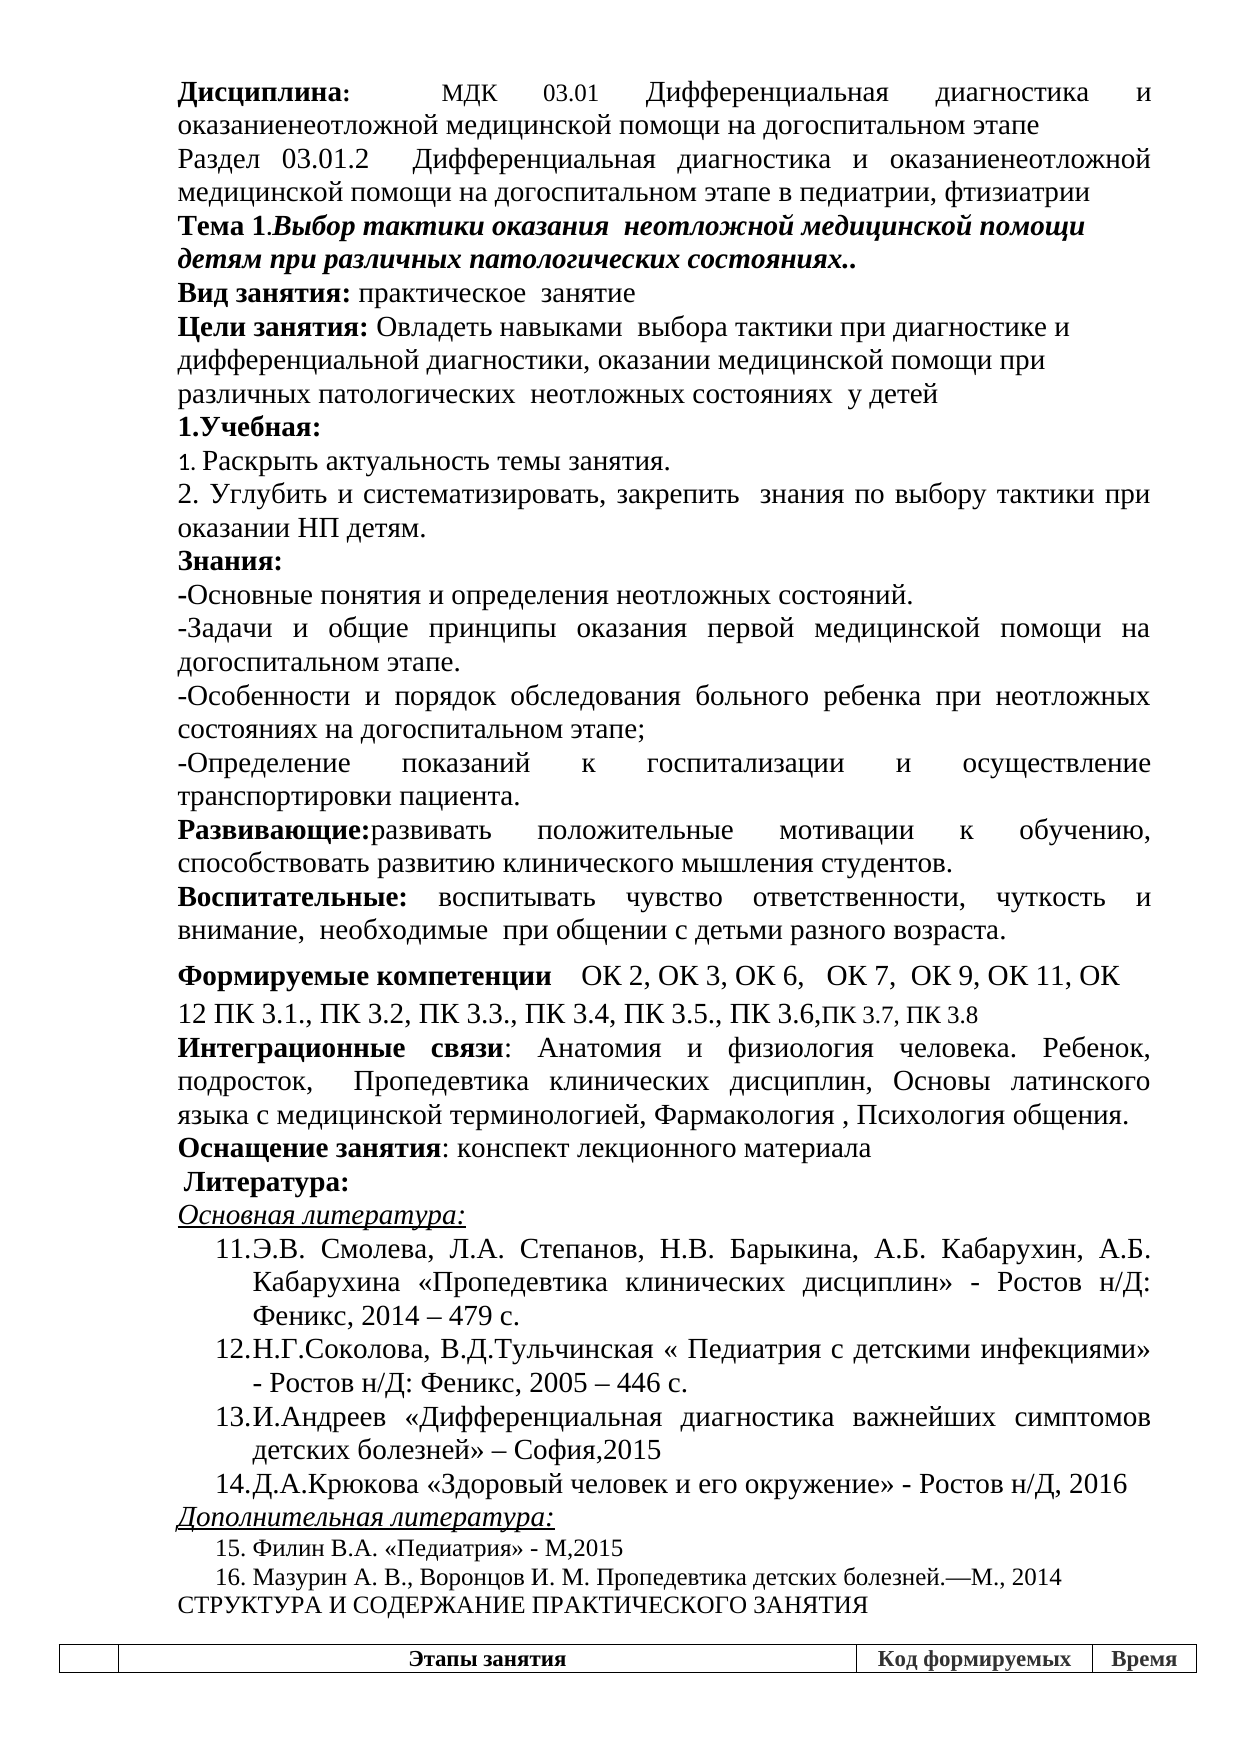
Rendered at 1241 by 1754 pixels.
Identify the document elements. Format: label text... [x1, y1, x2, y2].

table_header Время [1093, 1645, 1196, 1672]
text Оснащение занятия: конспект лекционного материала [177, 1130, 1152, 1164]
text -Особенности и порядок обследования больного ребенка при неотложных состояниях на догоспитальном этапе; [177, 678, 1152, 745]
text Раздел 03.01.2 Дифференциальная диагностика и оказаниенеотложной медицинской помощи на догоспитальном этапе в педиатрии, фтизиатрии [177, 141, 1152, 208]
text Знания: [177, 543, 1152, 577]
text Интеграционные связи: Анатомия и физиология человека. Ребенок, подросток, Пропедевтика клинических дисциплин, Основы латинского языка с медицинской терминологией, Фармакология , Психология общения. [177, 946, 1152, 1130]
list Э.В. Смолева, Л.А. Степанов, Н.В. Барыкина, А.Б. Кабарухин, А.Б. Кабарухина «Пропедевтика клинических дисциплин» - Ростов н/Д: Феникс, 2014 – 479 с. [215, 1231, 1152, 1332]
list Д.А.Крюкова «Здоровый человек и его окружение» - Ростов н/Д, 2016 [215, 1466, 1152, 1499]
list Мазурин А. В., Воронцов И. М. Пропедевтика детских болезней.—М., 2014 [215, 1562, 1144, 1590]
text Основная литература: [177, 1197, 1152, 1231]
text Тема 1.Выбор тактики оказания неотложной медицинской помощи детям при различных патологических состояниях.. [177, 208, 1152, 275]
text Развивающие:развивать положительные мотивации к обучению, способствовать развитию клинического мышления студентов. [177, 812, 1152, 879]
text -Основные понятия и определения неотложных состояний. [177, 577, 1152, 611]
text Вид занятия: практическое занятие [177, 275, 1152, 309]
text -Задачи и общие принципы оказания первой медицинской помощи на догоспитальном этапе. [177, 611, 1152, 678]
table_header [60, 1645, 118, 1672]
list Филин В.А. «Педиатрия» - М,2015 [215, 1533, 1144, 1562]
text Дисциплина: МДК 03.01 Дифференциальная диагностика и оказаниенеотложной медицинской помощи на догоспитальном этапе [177, 74, 1152, 141]
text 1.Учебная: [177, 409, 1152, 443]
text Формируемые компетенции ОК 2, ОК 3, ОК 6, ОК 7, ОК 9, ОК 11, ОК 12 ПК 3.1., ПК 3.2, ПК 3.3., ПК 3.4, ПК 3.5., ПК 3.6,ПК 3.7, ПК 3.8 [177, 958, 1120, 1030]
text 2. Углубить и систематизировать, закрепить знания по выбору тактики при оказании НП детям. [177, 476, 1152, 543]
text Литература: [118, 1164, 1152, 1197]
list Н.Г.Соколова, В.Д.Тульчинская « Педиатрия с детскими инфекциями» - Ростов н/Д: Феникс, 2005 – 446 с. [215, 1332, 1152, 1399]
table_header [857, 1645, 1092, 1672]
list И.Андреев «Дифференциальная диагностика важнейших симптомов детских болезней» – София,2015 [215, 1399, 1152, 1466]
text Воспитательные: воспитывать чувство ответственности, чуткость и внимание, необходимые при общении с детьми разного возраста. [177, 879, 1152, 946]
text Цели занятия: Овладеть навыками выбора тактики при диагностике и дифференциальной диагностики, оказании медицинской помощи при различных патологических неотложных состояниях у детей [177, 309, 1152, 409]
text Дополнительная литература: [177, 1499, 1152, 1533]
text -Определение показаний к госпитализации и осуществление транспортировки пациента. [177, 745, 1152, 812]
text СТРУКТУРА И СОДЕРЖАНИЕ ПРАКТИЧЕСКОГО ЗАНЯТИЯ [177, 1590, 1152, 1619]
text 1. Раскрыть актуальность темы занятия. [177, 443, 1152, 476]
